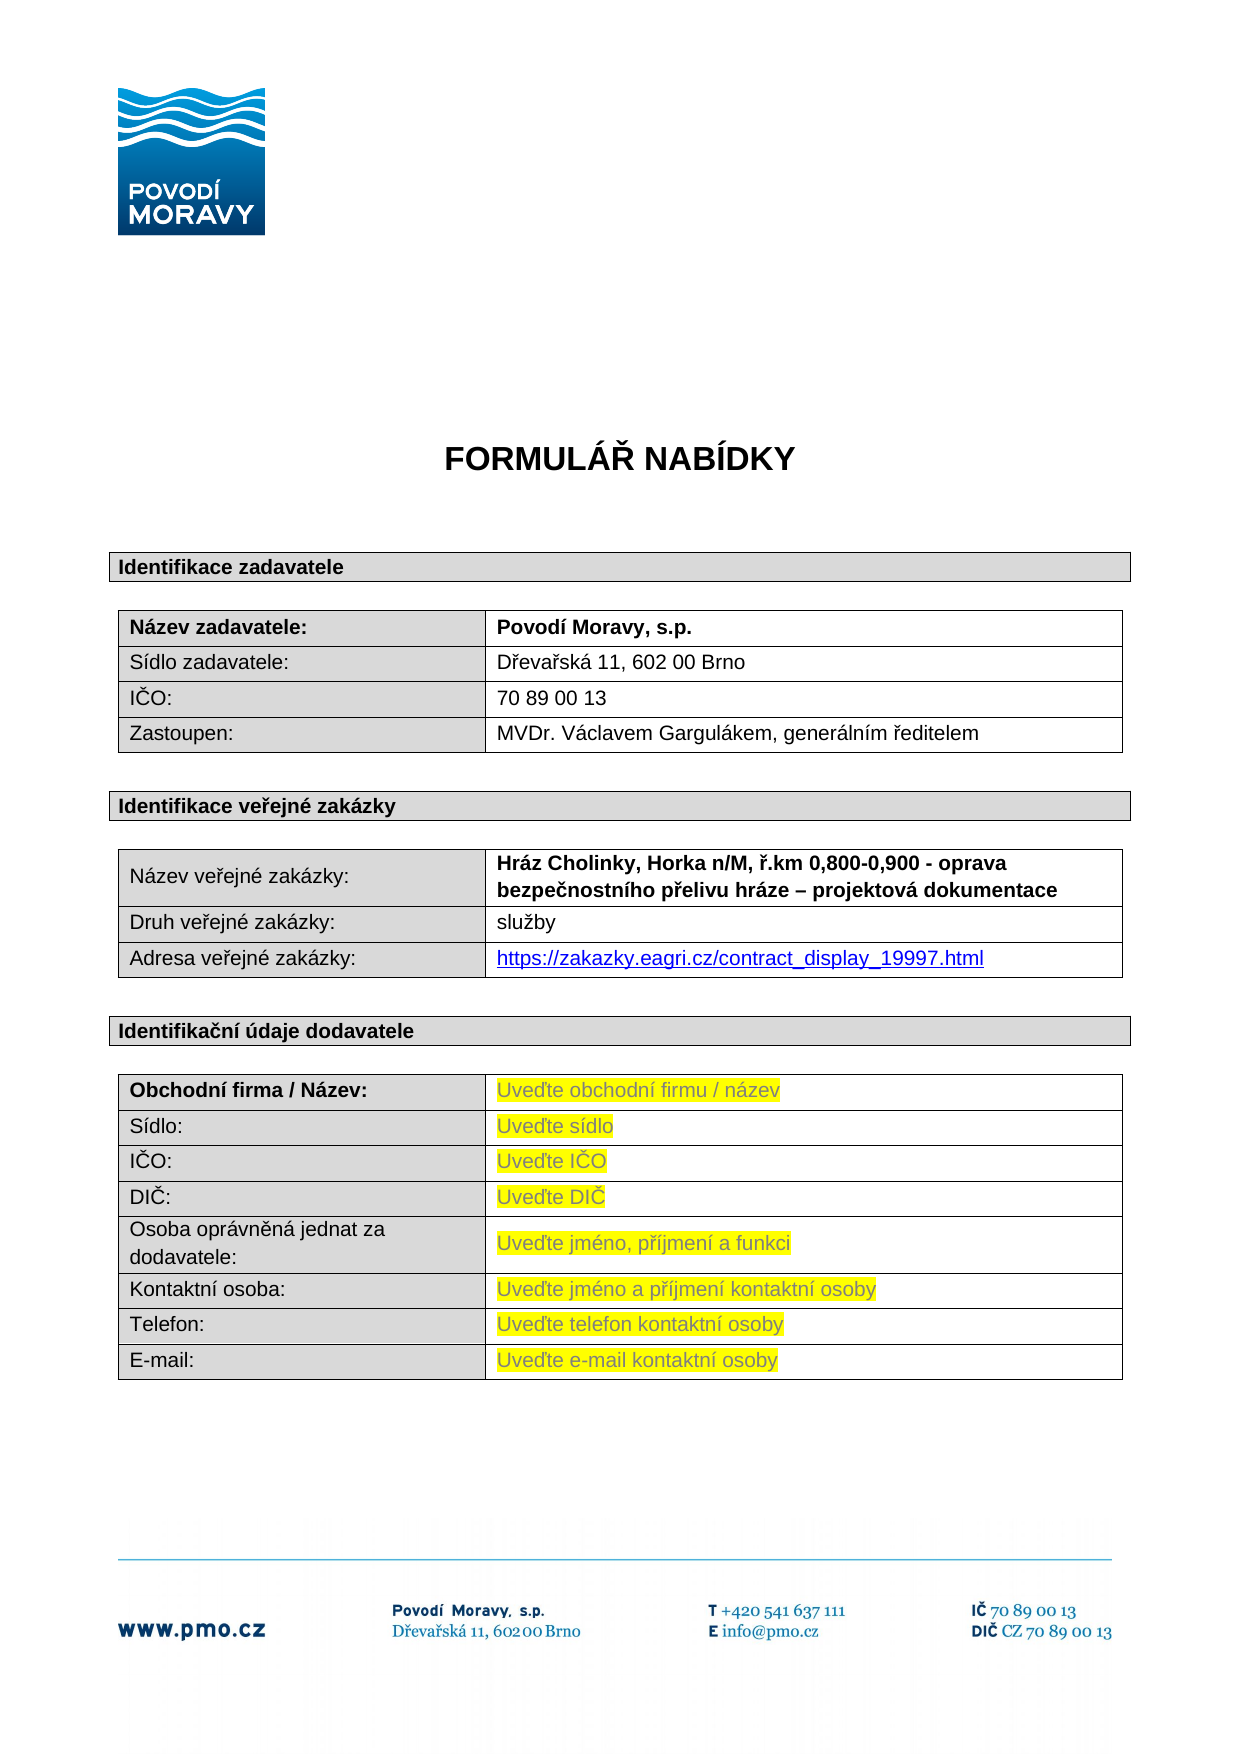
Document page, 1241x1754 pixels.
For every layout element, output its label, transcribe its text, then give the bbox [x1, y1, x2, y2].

table_header Název veřejné zakázky: [119, 850, 485, 906]
picture [128, 88, 182, 97]
table_cell Uveďte jméno a příjmení kontaktní osoby [486, 1274, 1122, 1308]
table_cell Uveďte telefon kontaktní osoby [486, 1309, 1122, 1343]
picture [118, 119, 265, 132]
table_cell DIČ: [119, 1182, 485, 1216]
table_cell IČO: [119, 1146, 485, 1181]
table_cell E-mail: [119, 1345, 485, 1379]
picture [118, 161, 265, 242]
table_cell Sídlo zadavatele: [119, 647, 485, 681]
table_header Obchodní firma / Název: [119, 1075, 485, 1110]
table_cell Sídlo: [119, 1111, 485, 1145]
table_cell Uveďte sídlo [486, 1111, 1122, 1145]
text FORMULÁŘ NABÍDKY [118, 242, 1122, 478]
table_cell Telefon: [119, 1309, 485, 1343]
table_cell Druh veřejné zakázky: [119, 907, 485, 942]
picture [118, 1518, 1112, 1754]
table_header Uveďte obchodní firmu / název [486, 1075, 1122, 1110]
text Identifikace zadavatele [110, 553, 1130, 581]
table_cell Zastoupen: [119, 718, 485, 752]
table_cell IČO: [119, 682, 485, 717]
table_cell Uveďte e-mail kontaktní osoby [486, 1345, 1122, 1379]
picture [118, 132, 265, 146]
table_cell Dřevařská 11, 602 00 Brno [486, 647, 1122, 681]
table_cell Uveďte jméno, příjmení a funkci [486, 1217, 1122, 1273]
text Identifikace veřejné zakázky [110, 792, 1130, 820]
table_header Povodí Moravy, s.p. [486, 611, 1122, 646]
picture [202, 88, 256, 97]
table_cell Adresa veřejné zakázky: [119, 943, 485, 977]
table_cell https://zakazky.eagri.cz/contract_display_19997.html [486, 943, 1122, 977]
table_cell Uveďte DIČ [486, 1182, 1122, 1216]
picture [118, 107, 265, 119]
table_cell Uveďte IČO [486, 1146, 1122, 1181]
table_cell 70 89 00 13 [486, 682, 1122, 717]
table_cell Kontaktní osoba: [119, 1274, 485, 1308]
table_header Hráz Cholinky, Horka n/M, ř.km 0,800-0,900 - oprava bezpečnostního přelivu hráze – projektová dokumentace [486, 850, 1122, 906]
table_cell MVDr. Václavem Gargulákem, generálním ředitelem [486, 718, 1122, 752]
table_cell služby [486, 907, 1122, 942]
text Identifikační údaje dodavatele [110, 1017, 1130, 1045]
table_cell Osoba oprávněná jednat za dodavatele: [119, 1217, 485, 1273]
table_header Název zadavatele: [119, 611, 485, 646]
